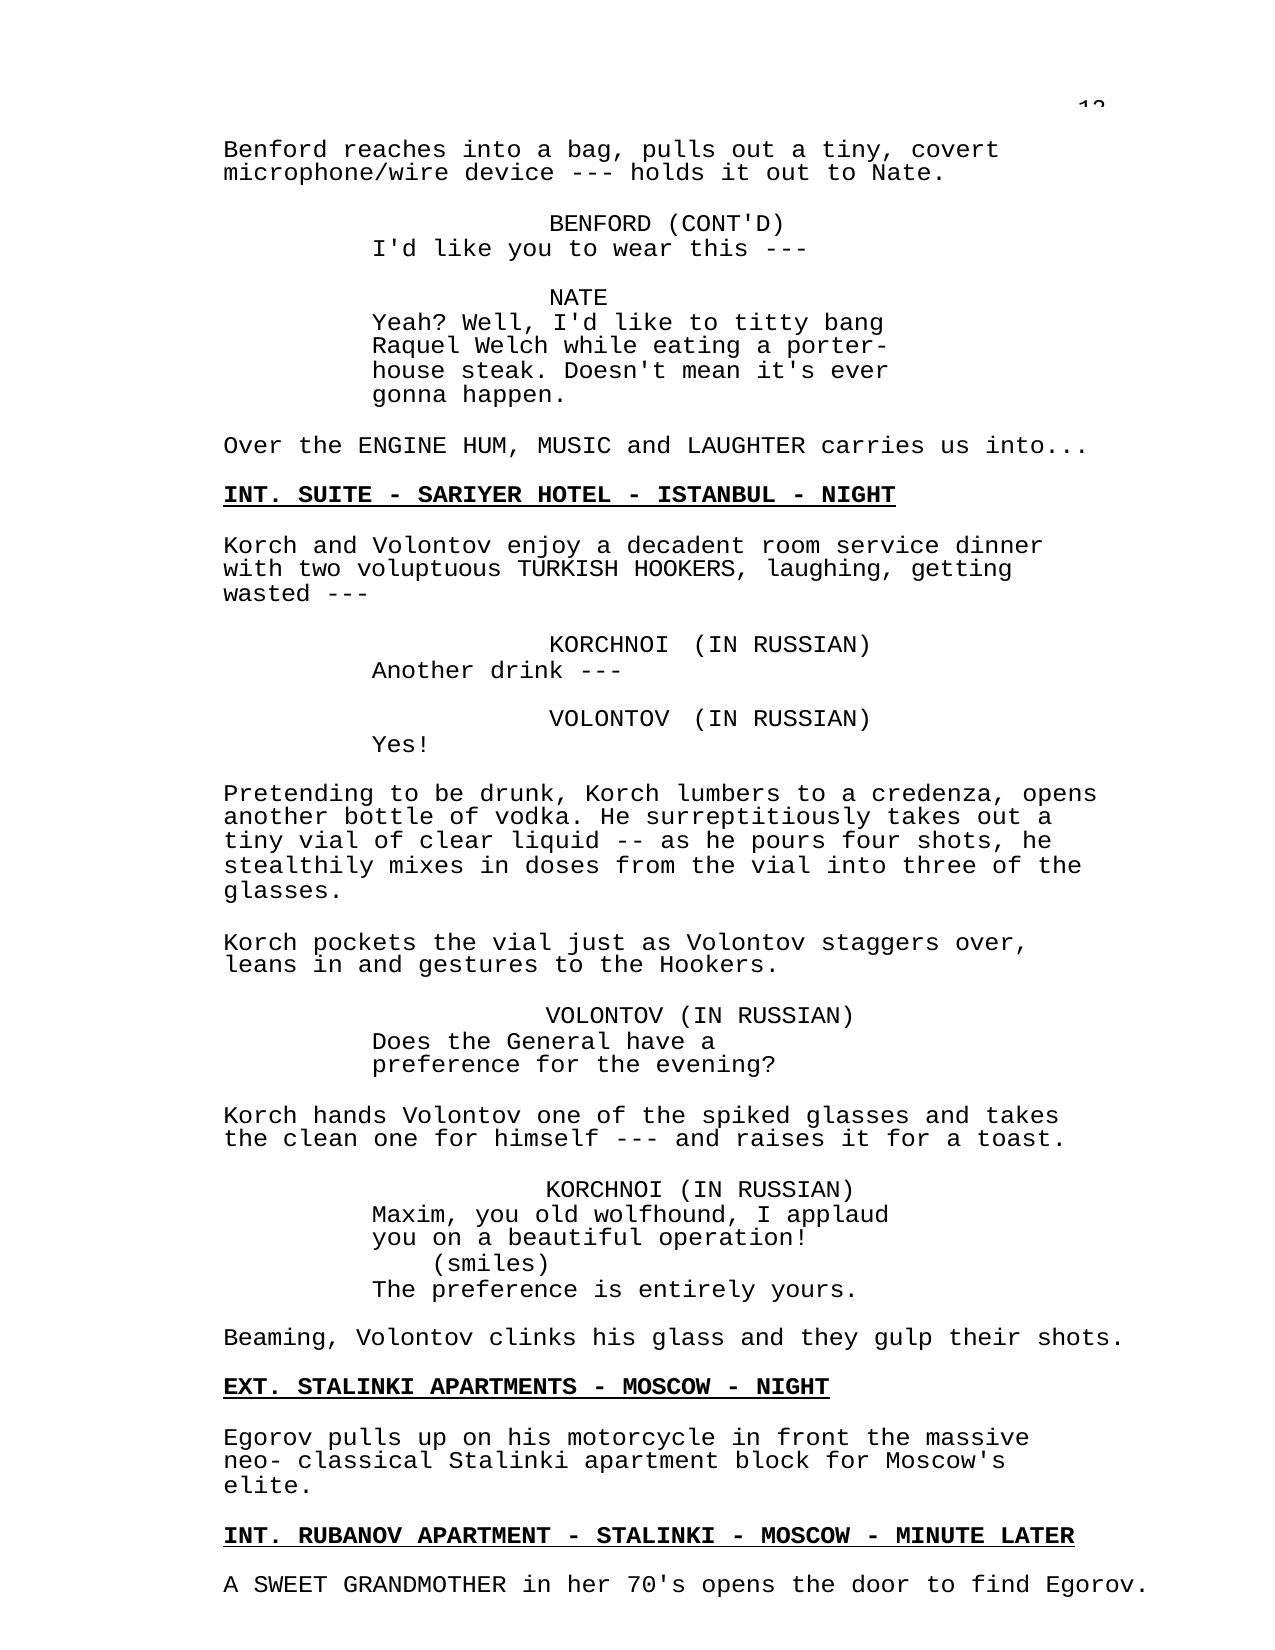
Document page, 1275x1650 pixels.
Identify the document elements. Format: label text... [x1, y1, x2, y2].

subtitle INT. SUITE - SARIYER HOTEL - ISTANBUL - NIGHT [223, 483, 1187, 510]
text A SWEET GRANDMOTHER in her 70's opens the door to find Egorov. [223, 1573, 1187, 1600]
text Korch pockets the vial just as Volontov staggers over, leans in and gestures to the Hookers. [223, 931, 1089, 980]
text Yes! [372, 732, 1187, 758]
text Maxim, you old wolfhound, I applaud you on a beautiful operation! [372, 1203, 893, 1252]
subtitle NATE [549, 284, 1187, 310]
subtitle BENFORD (CONT'D) [549, 210, 1187, 236]
subtitle KORCHNOI (IN RUSSIAN) [549, 631, 1187, 657]
text Does the General have a preference for the evening? [372, 1030, 863, 1079]
subtitle KORCHNOI (IN RUSSIAN) [370, 1176, 1030, 1202]
text (smiles) [431, 1252, 1187, 1277]
subtitle EXT. STALINKI APARTMENTS - MOSCOW - NIGHT [223, 1375, 1187, 1402]
subtitle VOLONTOV (IN RUSSIAN) [370, 1003, 1030, 1029]
text Beaming, Volontov clinks his glass and they gulp their shots. [223, 1325, 1187, 1352]
text Over the ENGINE HUM, MUSIC and LAUGHTER carries us into... [223, 433, 1187, 460]
text The preference is entirely yours. [372, 1277, 1187, 1303]
subtitle VOLONTOV (IN RUSSIAN) [549, 706, 1187, 732]
text Yeah? Well, I'd like to titty bang Raquel Welch while eating a porter- house steak. Doesn't mean it's ever gonna happen. [372, 311, 893, 410]
subtitle INT. RUBANOV APARTMENT - STALINKI - MOSCOW - MINUTE LATER [223, 1523, 1187, 1551]
text Korch and Volontov enjoy a decadent room service dinner with two voluptuous TURKISH HOOKERS, laughing, getting wasted --- [223, 534, 1089, 608]
text Benford reaches into a bag, pulls out a tiny, covert microphone/wire device --- holds it out to Nate. [223, 138, 1187, 187]
text Korch hands Volontov one of the spiked glasses and takes the clean one for himself --- and raises it for a toast. [223, 1104, 1089, 1153]
text I'd like you to wear this --- [372, 236, 1187, 262]
text Egorov pulls up on his motorcycle in front the massive neo- classical Stalinki apartment block for Moscow's elite. [223, 1426, 1089, 1500]
text Another drink --- [372, 657, 1187, 683]
text Pretending to be drunk, Korch lumbers to a credenza, opens another bottle of vodka. He surreptitiously takes out a tiny vial of clear liquid -- as he pours four shots, he stealthily mixes in doses from the vial into three of the glasses. [223, 782, 1104, 906]
